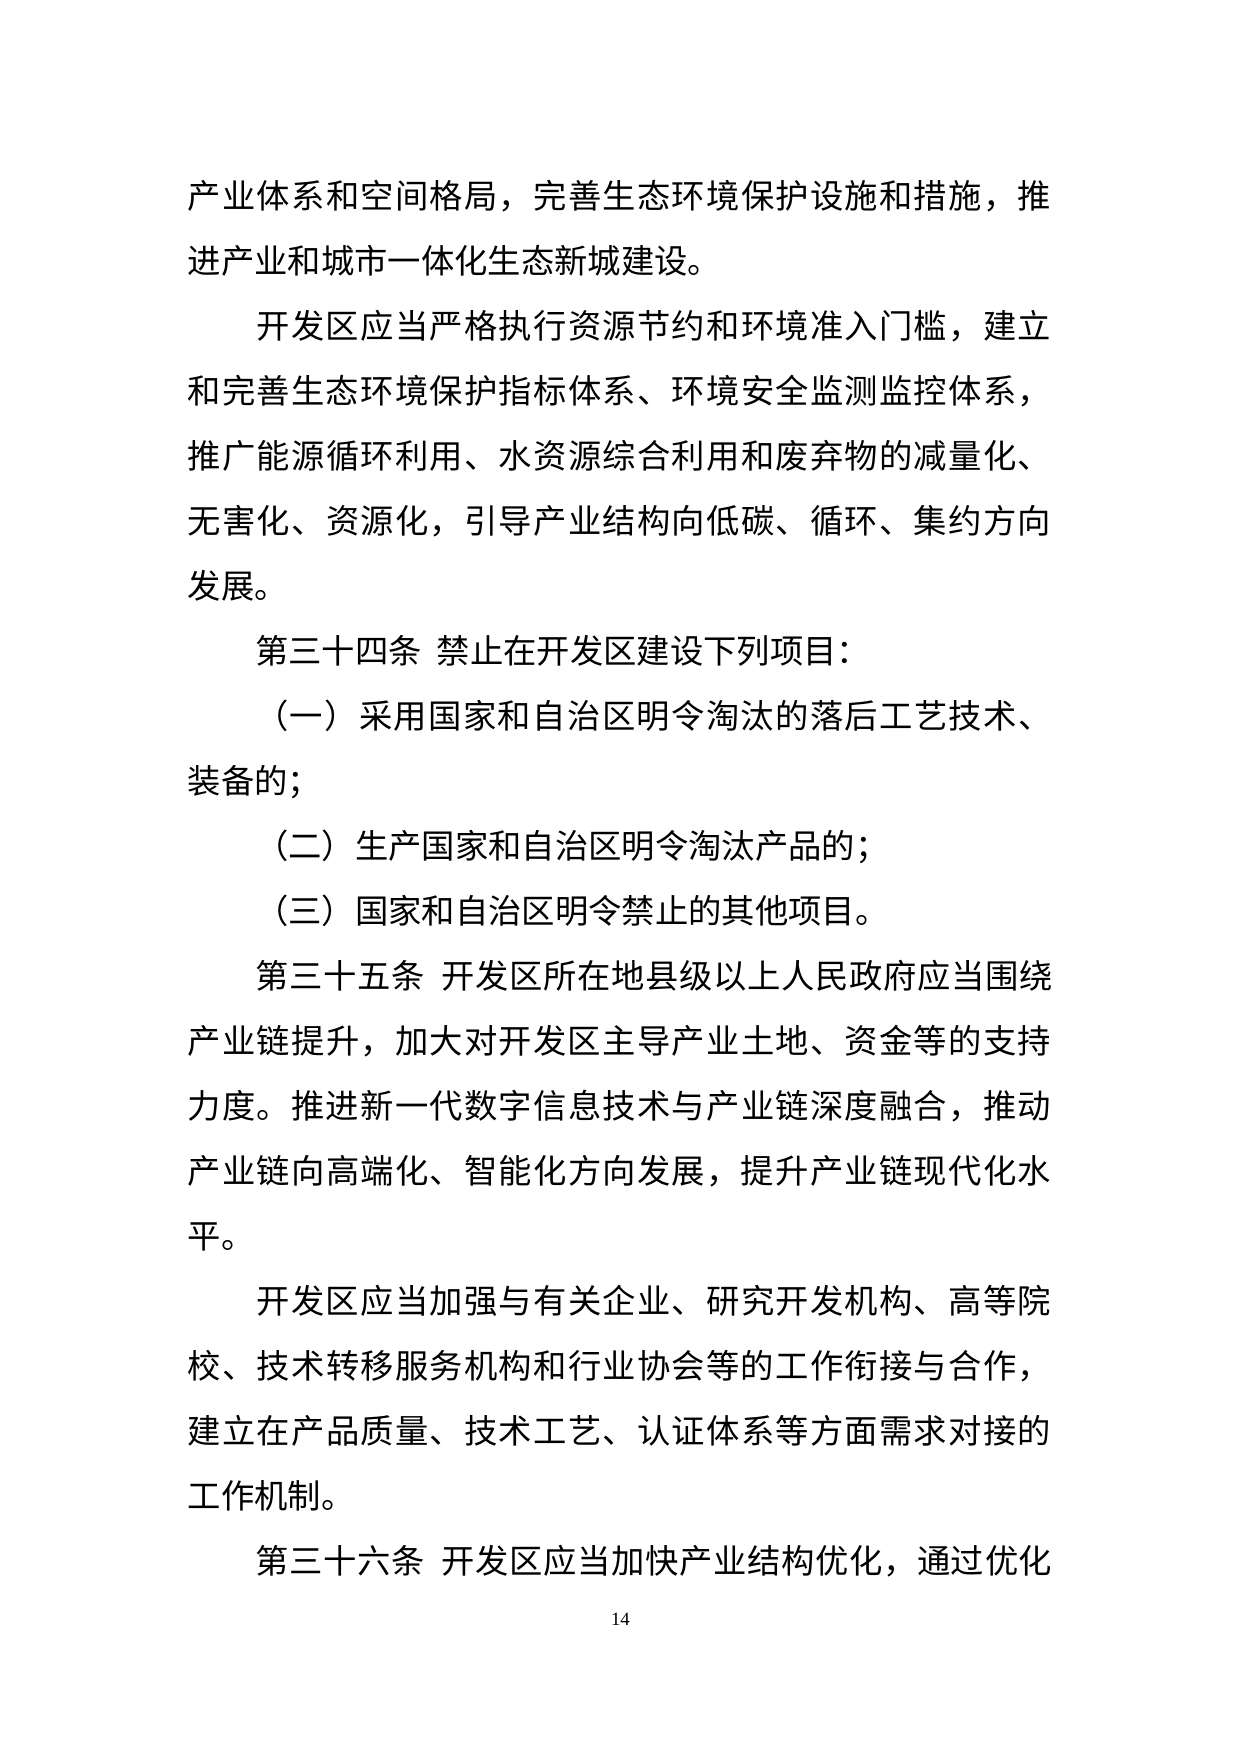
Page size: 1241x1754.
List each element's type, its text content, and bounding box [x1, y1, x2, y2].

text 第三十四条 禁止在开发区建设下列项目： [187, 617, 1053, 682]
text （三）国家和自治区明令禁止的其他项目。 [187, 877, 1053, 942]
text 开发区应当严格执行资源节约和环境准入门槛，建立和完善生态环境保护指标体系、环境安全监测监控体系，推广能源循环利用、水资源综合利用和废弃物的减量化、无害化、资源化，引导产业结构向低碳、循环、集约方向发展。 [187, 292, 1053, 617]
text 开发区应当加强与有关企业、研究开发机构、高等院校、技术转移服务机构和行业协会等的工作衔接与合作，建立在产品质量、技术工艺、认证体系等方面需求对接的工作机制。 [187, 1267, 1053, 1527]
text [187, 162, 1053, 292]
text 第三十五条 开发区所在地县级以上人民政府应当围绕产业链提升，加大对开发区主导产业土地、资金等的支持力度。推进新一代数字信息技术与产业链深度融合，推动产业链向高端化、智能化方向发展，提升产业链现代化水平。 [187, 942, 1053, 1267]
text （二）生产国家和自治区明令淘汰产品的； [187, 812, 1053, 877]
text （一）采用国家和自治区明令淘汰的落后工艺技术、装备的； [187, 682, 1053, 812]
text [187, 1527, 1053, 1592]
